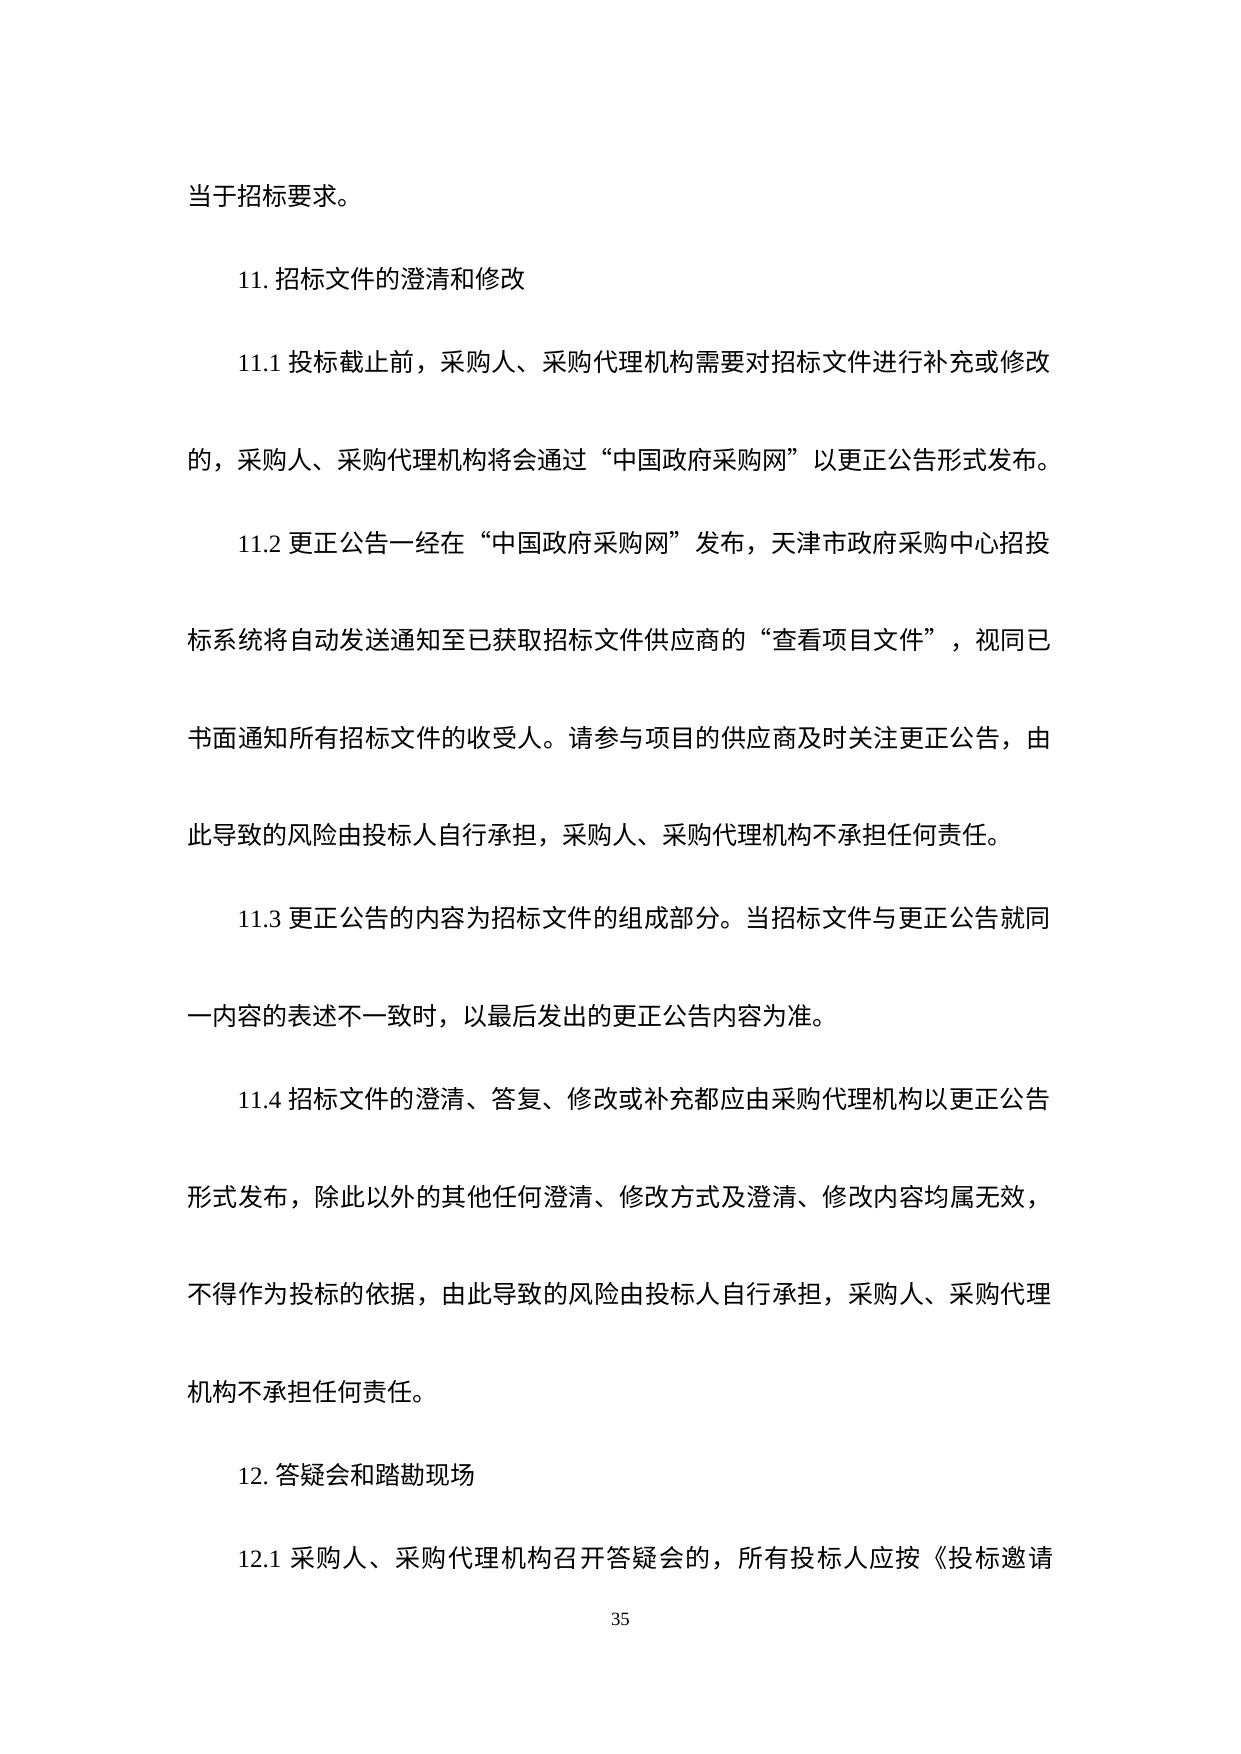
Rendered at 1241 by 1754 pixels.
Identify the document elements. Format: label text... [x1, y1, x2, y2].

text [187, 162, 1053, 227]
text 11.1 投标截止前，采购人、采购代理机构需要对招标文件进行补充或修改的，采购人、采购代理机构将会通过“中国政府采购网”以更正公告形式发布。 [187, 328, 1053, 491]
text 11.3 更正公告的内容为招标文件的组成部分。当招标文件与更正公告就同一内容的表述不一致时，以最后发出的更正公告内容为准。 [187, 884, 1053, 1047]
text 11.2 更正公告一经在“中国政府采购网”发布，天津市政府采购中心招投标系统将自动发送通知至已获取招标文件供应商的“查看项目文件”，视同已书面通知所有招标文件的收受人。请参与项目的供应商及时关注更正公告，由此导致的风险由投标人自行承担，采购人、采购代理机构不承担任何责任。 [187, 509, 1053, 866]
text 11.4 招标文件的澄清、答复、修改或补充都应由采购代理机构以更正公告形式发布，除此以外的其他任何澄清、修改方式及澄清、修改内容均属无效，不得作为投标的依据，由此导致的风险由投标人自行承担，采购人、采购代理机构不承担任何责任。 [187, 1065, 1053, 1423]
text 11. 招标文件的澄清和修改 [187, 245, 1053, 310]
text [187, 1524, 1053, 1589]
text 12. 答疑会和踏勘现场 [187, 1441, 1053, 1506]
